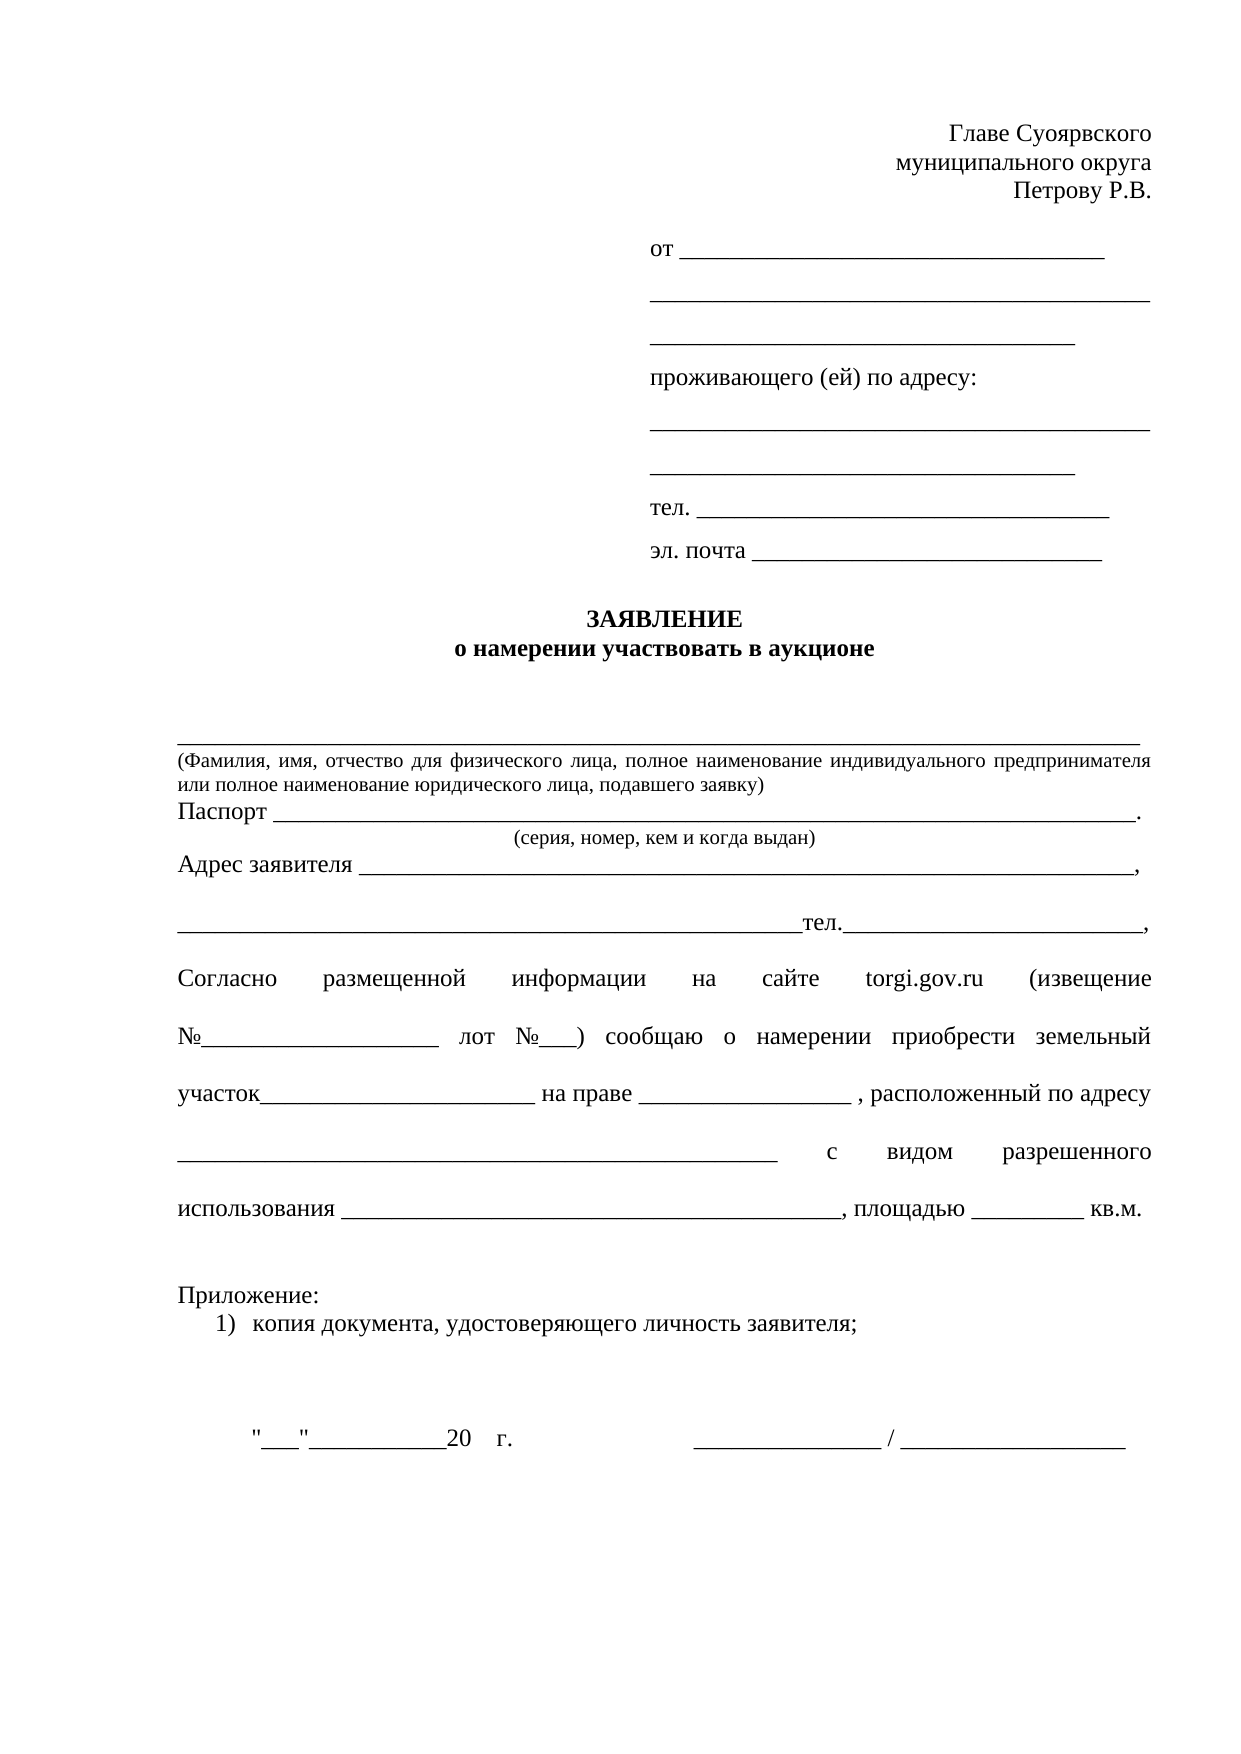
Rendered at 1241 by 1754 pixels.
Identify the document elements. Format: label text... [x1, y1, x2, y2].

text __________________________________________________________________________ [650, 406, 1152, 477]
text Главе Суоярвского [679, 118, 1152, 147]
text _____________________________________________________________________________ [177, 719, 1152, 748]
text "___"___________20 г. _______________ / __________________ [177, 1423, 1152, 1452]
text Петрову Р.В. [679, 176, 1152, 204]
text тел. _________________________________ [650, 492, 1152, 521]
text ЗАЯВЛЕНИЕ [177, 604, 1152, 633]
text о намерении участвовать в аукционе [177, 633, 1152, 662]
text от __________________________________ [650, 233, 1152, 262]
text __________________________________________________тел.________________________, [177, 907, 1152, 935]
text __________________________________________________________________________ проживающего (ей) по адресу: [650, 276, 1152, 391]
text Приложение: [177, 1280, 1152, 1308]
text эл. почта ____________________________ [650, 535, 1152, 564]
text Паспорт _____________________________________________________________________. [177, 796, 1152, 825]
text Согласно размещенной информации на сайте torgi.gov.ru (извещение №___________________ лот №___) сообщаю о намерении приобрести земельный участок______________________ на праве _________________ , расположенный по адресу ________________________________________________ с видом разрешенного использования ________________________________________, площадью _________ кв.м. [177, 963, 1152, 1222]
text (серия, номер, кем и когда выдан) [177, 825, 1152, 849]
list копия документа, удостоверяющего личность заявителя; [215, 1308, 1152, 1337]
text муниципального округа [679, 147, 1152, 176]
text Адрес заявителя ______________________________________________________________, [177, 849, 1152, 878]
text (Фамилия, имя, отчество для физического лица, полное наименование индивидуального предпринимателя или полное наименование юридического лица, подавшего заявку) [177, 748, 1152, 796]
